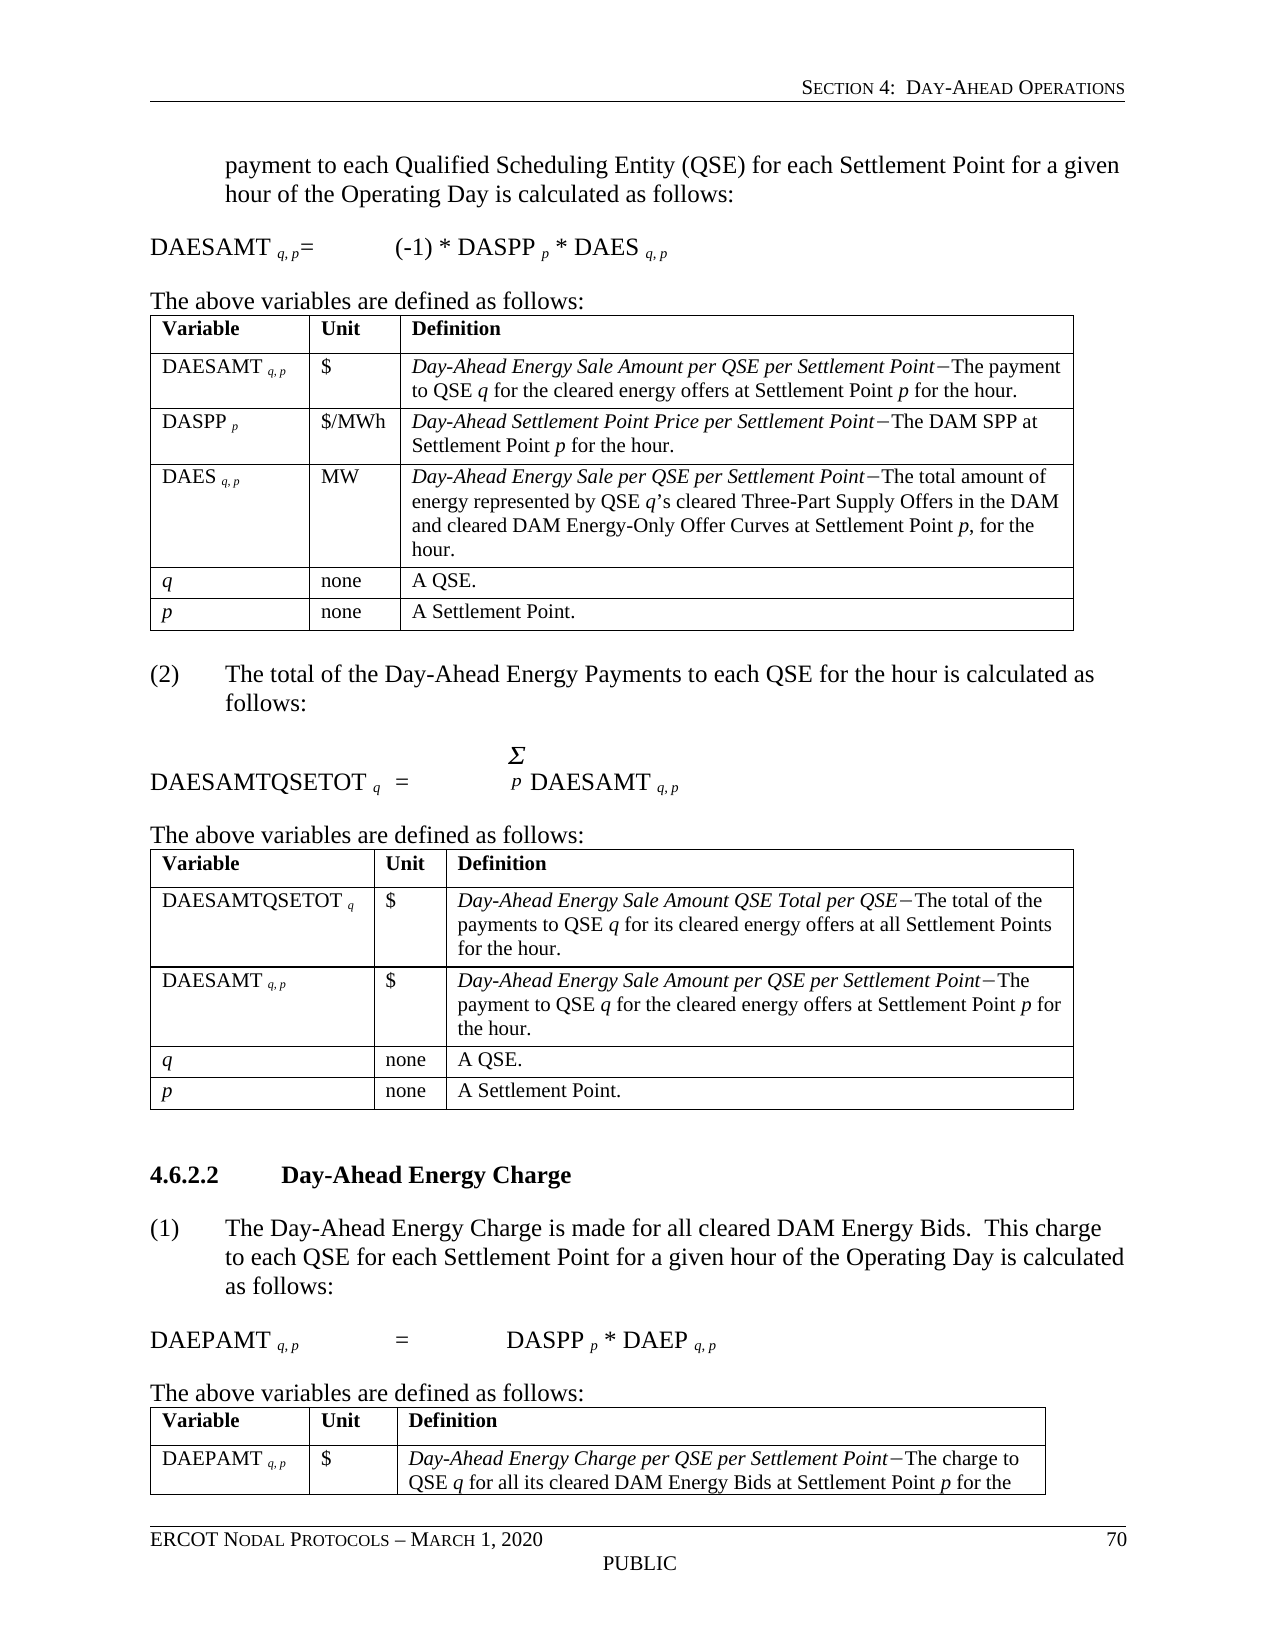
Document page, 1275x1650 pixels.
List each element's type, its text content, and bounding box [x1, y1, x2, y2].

table_cell p [151, 599, 309, 630]
table_header Variable [151, 316, 309, 353]
table_cell A QSE. [447, 1047, 1073, 1077]
table_header Unit [375, 850, 446, 887]
table_cell A QSE. [401, 568, 1073, 598]
table_cell $ [375, 968, 446, 1046]
text 4.6.2.2 Day-Ahead Energy Charge [150, 1160, 1125, 1188]
table_cell Day-Ahead Settlement Point Price per Settlement PointThe DAM SPP at Settlement Point p for the hour. [401, 409, 1073, 463]
table_cell DAES q, p [151, 465, 309, 567]
table_cell Day-Ahead Energy Sale per QSE per Settlement PointThe total amount of energy represented by QSE q’s cleared Three-Part Supply Offers in the DAM and cleared DAM Energy-Only Offer Curves at Settlement Point p, for the hour. [401, 465, 1073, 567]
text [150, 150, 1125, 207]
table_cell DAESAMTQSETOT q [151, 888, 374, 966]
table_cell DAEPAMT q, p [151, 1446, 309, 1494]
table_header Unit [310, 1408, 397, 1445]
table_cell DAESAMT q, p [151, 354, 309, 408]
table_cell DASPP p [151, 409, 309, 463]
table_cell Day-Ahead Energy Sale Amount per QSE per Settlement PointThe payment to QSE q for the cleared energy offers at Settlement Point p for the hour. [401, 354, 1073, 408]
table_cell $ [375, 888, 446, 966]
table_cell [398, 1446, 1045, 1494]
table_cell p [151, 1078, 374, 1109]
table_cell $/MWh [310, 409, 400, 463]
table_cell none [375, 1047, 446, 1077]
text DAEPAMT q, p = DASPP p * DAEP q, p [150, 1325, 1125, 1353]
text The above variables are defined as follows: [150, 286, 1125, 315]
table_header Definition [401, 316, 1073, 353]
table_cell $ [310, 1446, 397, 1494]
table_header Definition [398, 1408, 1045, 1445]
table_cell Day-Ahead Energy Sale Amount per QSE per Settlement PointThe payment to QSE q for the cleared energy offers at Settlement Point p for the hour. [447, 968, 1073, 1046]
table_cell $ [310, 354, 400, 408]
table_cell q [151, 1047, 374, 1077]
text The above variables are defined as follows: [150, 821, 1125, 849]
table_header Variable [151, 850, 374, 887]
text DAESAMTQSETOT q = DAESAMT q, p [150, 742, 1125, 796]
table_cell none [310, 568, 400, 598]
text (1) The Day-Ahead Energy Charge is made for all cleared DAM Energy Bids. This charge to each QSE for each Settlement Point for a given hour of the Operating Day is calculated as follows: [150, 1213, 1125, 1300]
table_cell q [151, 568, 309, 598]
table_cell Day-Ahead Energy Sale Amount QSE Total per QSEThe total of the payments to QSE q for its cleared energy offers at all Settlement Points for the hour. [447, 888, 1073, 966]
text The above variables are defined as follows: [150, 1378, 1125, 1407]
table_cell MW [310, 465, 400, 567]
table_cell A Settlement Point. [447, 1078, 1073, 1109]
text DAESAMT q, p = (-1) * DASPP p * DAES q, p [150, 232, 1125, 261]
table_cell DAESAMT q, p [151, 968, 374, 1046]
text (2) The total of the Day-Ahead Energy Payments to each QSE for the hour is calculated as follows: [150, 659, 1125, 717]
table_cell A Settlement Point. [401, 599, 1073, 630]
table_header Variable [151, 1408, 309, 1445]
table_header Definition [447, 850, 1073, 887]
table_cell none [375, 1078, 446, 1109]
table_header Unit [310, 316, 400, 353]
table_cell none [310, 599, 400, 630]
